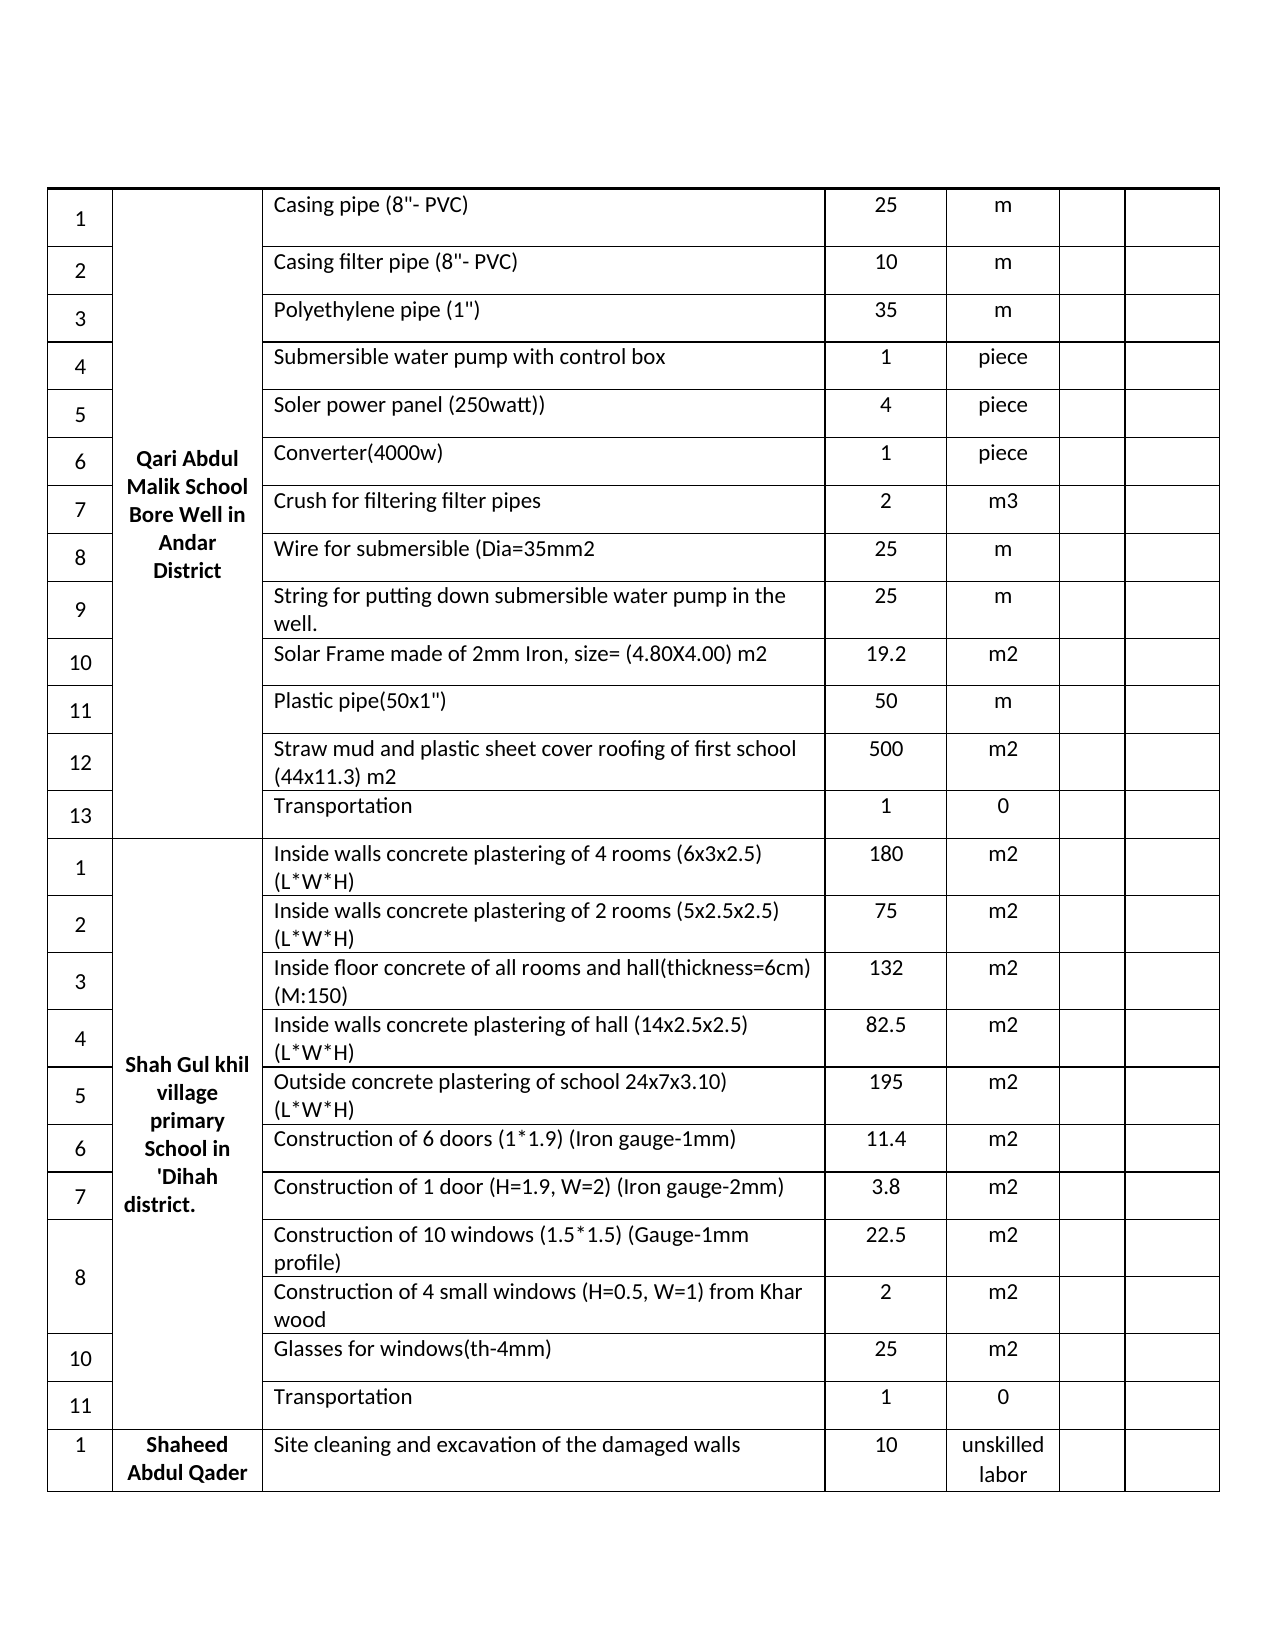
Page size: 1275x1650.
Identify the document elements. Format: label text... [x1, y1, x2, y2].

table_cell [1126, 438, 1219, 485]
table_cell [1060, 686, 1124, 733]
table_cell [113, 1430, 262, 1491]
table_cell m2 [947, 639, 1059, 685]
table_cell [1060, 791, 1124, 838]
table_cell m2 [947, 896, 1059, 952]
table_cell 3 [48, 295, 112, 341]
table_cell [1126, 1382, 1219, 1429]
table_cell [1126, 1334, 1219, 1381]
table_cell 50 [826, 686, 946, 733]
table_cell m3 [947, 486, 1059, 533]
table_cell 25 [826, 534, 946, 581]
table_cell piece [947, 438, 1059, 485]
table_cell [1060, 1125, 1124, 1171]
table_cell 0 [947, 1382, 1059, 1429]
table_cell [1060, 839, 1124, 895]
table_cell 500 [826, 734, 946, 790]
table_cell 19.2 [826, 639, 946, 685]
table_cell [1060, 1382, 1124, 1429]
table_cell 1 [826, 438, 946, 485]
table_cell Inside walls concrete plastering of hall (14x2.5x2.5) (L*W*H) [263, 1010, 824, 1066]
table_cell 5 [48, 390, 112, 437]
table_cell Inside floor concrete of all rooms and hall(thickness=6cm) (M:150) [263, 953, 824, 1009]
table_cell Site cleaning and excavation of the damaged walls [263, 1430, 824, 1491]
table_cell 10 [826, 247, 946, 294]
table_cell [1060, 486, 1124, 533]
table_cell 13 [48, 791, 112, 838]
table_cell [1126, 896, 1219, 952]
table_cell [1060, 1068, 1124, 1123]
table_cell 11.4 [826, 1125, 946, 1171]
table_cell Transportation [263, 1382, 824, 1429]
table_cell m [947, 295, 1059, 341]
table_cell 0 [947, 791, 1059, 838]
table_cell Straw mud and plastic sheet cover roofing of first school (44x11.3) m2 [263, 734, 824, 790]
table_cell [1060, 1334, 1124, 1381]
table_cell 6 [48, 438, 112, 485]
table_cell Outside concrete plastering of school 24x7x3.10) (L*W*H) [263, 1068, 824, 1123]
table_cell [1126, 1430, 1219, 1491]
table_cell Construction of 10 windows (1.5*1.5) (Gauge-1mm profile) [263, 1220, 824, 1276]
table_cell [1126, 1010, 1219, 1066]
table_cell m [947, 582, 1059, 638]
table_cell 12 [48, 734, 112, 790]
table_cell Plastic pipe(50x1") [263, 686, 824, 733]
table_cell Submersible water pump with control box [263, 343, 824, 389]
table_cell [1060, 1277, 1124, 1333]
table_cell [1126, 1173, 1219, 1219]
table_cell 2 [826, 486, 946, 533]
table_cell [1060, 953, 1124, 1009]
table_cell m2 [947, 1277, 1059, 1333]
table_cell Construction of 4 small windows (H=0.5, W=1) from Khar wood [263, 1277, 824, 1333]
table_cell String for putting down submersible water pump in the well. [263, 582, 824, 638]
table_cell [1126, 486, 1219, 533]
table_cell [1126, 247, 1219, 294]
table_cell [1126, 791, 1219, 838]
table_cell m2 [947, 1125, 1059, 1171]
table_cell 22.5 [826, 1220, 946, 1276]
table_cell 1 [826, 343, 946, 389]
table_cell [1060, 190, 1124, 246]
table_cell [1060, 295, 1124, 341]
table_cell [1060, 247, 1124, 294]
table_cell 5 [48, 1068, 112, 1123]
table_cell 3 [48, 953, 112, 1009]
table_cell [1126, 953, 1219, 1009]
table_cell [1060, 896, 1124, 952]
table_cell m2 [947, 1334, 1059, 1381]
table_cell 10 [48, 639, 112, 685]
table_cell [1126, 1125, 1219, 1171]
table_cell 2 [48, 896, 112, 952]
table_cell Converter(4000w) [263, 438, 824, 485]
table_cell [1126, 639, 1219, 685]
table_cell 7 [48, 486, 112, 533]
table_cell m2 [947, 953, 1059, 1009]
table_cell [1060, 1173, 1124, 1219]
table_cell [1060, 1010, 1124, 1066]
table_cell [1126, 295, 1219, 341]
table_cell [1060, 534, 1124, 581]
table_cell 180 [826, 839, 946, 895]
table_cell 195 [826, 1068, 946, 1123]
table_cell 4 [826, 390, 946, 437]
table_cell [1126, 534, 1219, 581]
table_cell [1126, 686, 1219, 733]
table_cell 82.5 [826, 1010, 946, 1066]
table_cell [1126, 1277, 1219, 1333]
table_cell piece [947, 343, 1059, 389]
table_cell Shah Gul khil village primary School in 'Dihah district. [113, 839, 262, 1429]
table_cell 132 [826, 953, 946, 1009]
table_cell [1126, 343, 1219, 389]
table_cell Inside walls concrete plastering of 2 rooms (5x2.5x2.5) (L*W*H) [263, 896, 824, 952]
table_cell 4 [48, 1010, 112, 1066]
table_cell 6 [48, 1125, 112, 1171]
table_cell 25 [826, 190, 946, 246]
table_cell Glasses for windows(th-4mm) [263, 1334, 824, 1381]
table_cell [1060, 1430, 1124, 1491]
table_cell 8 [48, 1220, 112, 1333]
table_cell piece [947, 390, 1059, 437]
table_cell 1 [48, 1430, 112, 1491]
table_cell 11 [48, 686, 112, 733]
table_cell Casing pipe (8"- PVC) [263, 190, 824, 246]
table_cell [1060, 639, 1124, 685]
table_cell Crush for filtering filter pipes [263, 486, 824, 533]
table_cell 11 [48, 1382, 112, 1429]
table_cell m [947, 686, 1059, 733]
table_cell m2 [947, 1173, 1059, 1219]
table_cell [1126, 390, 1219, 437]
table_cell Inside walls concrete plastering of 4 rooms (6x3x2.5) (L*W*H) [263, 839, 824, 895]
table_cell Transportation [263, 791, 824, 838]
table_cell 4 [48, 343, 112, 389]
table_cell m [947, 534, 1059, 581]
table_cell Soler power panel (250watt)) [263, 390, 824, 437]
table_cell Solar Frame made of 2mm Iron, size= (4.80X4.00) m2 [263, 639, 824, 685]
table_cell 10 [48, 1334, 112, 1381]
table_cell 3.8 [826, 1173, 946, 1219]
table_cell Qari Abdul Malik School Bore Well in Andar District [113, 190, 262, 838]
table_cell 35 [826, 295, 946, 341]
table_cell Construction of 6 doors (1*1.9) (Iron gauge-1mm) [263, 1125, 824, 1171]
table_cell [1126, 1068, 1219, 1123]
table_cell 1 [48, 190, 112, 246]
table_cell 2 [48, 247, 112, 294]
table_cell m [947, 247, 1059, 294]
table_cell 1 [826, 1382, 946, 1429]
table_cell m [947, 190, 1059, 246]
table_cell [1060, 582, 1124, 638]
table_cell [1060, 734, 1124, 790]
table_cell Wire for submersible (Dia=35mm2 [263, 534, 824, 581]
table_cell [1126, 734, 1219, 790]
table_cell 9 [48, 582, 112, 638]
table_cell [1126, 1220, 1219, 1276]
table_cell m2 [947, 1068, 1059, 1123]
table_cell m2 [947, 839, 1059, 895]
table_cell 75 [826, 896, 946, 952]
table_cell m2 [947, 734, 1059, 790]
table_cell 25 [826, 1334, 946, 1381]
table_cell unskilled labor [947, 1430, 1059, 1491]
table_cell [1126, 582, 1219, 638]
table_cell 7 [48, 1173, 112, 1219]
table_cell m2 [947, 1220, 1059, 1276]
table_cell 10 [826, 1430, 946, 1491]
table_cell [1060, 438, 1124, 485]
table_cell 2 [826, 1277, 946, 1333]
table_cell 25 [826, 582, 946, 638]
table_cell 1 [48, 839, 112, 895]
table_cell [1126, 839, 1219, 895]
table_cell Polyethylene pipe (1") [263, 295, 824, 341]
table_cell [1060, 343, 1124, 389]
table_cell Construction of 1 door (H=1.9, W=2) (Iron gauge-2mm) [263, 1173, 824, 1219]
table_cell Casing filter pipe (8"- PVC) [263, 247, 824, 294]
table_cell [1126, 190, 1219, 246]
table_cell [1060, 1220, 1124, 1276]
table_cell 8 [48, 534, 112, 581]
table_cell m2 [947, 1010, 1059, 1066]
table_cell 1 [826, 791, 946, 838]
table_cell [1060, 390, 1124, 437]
